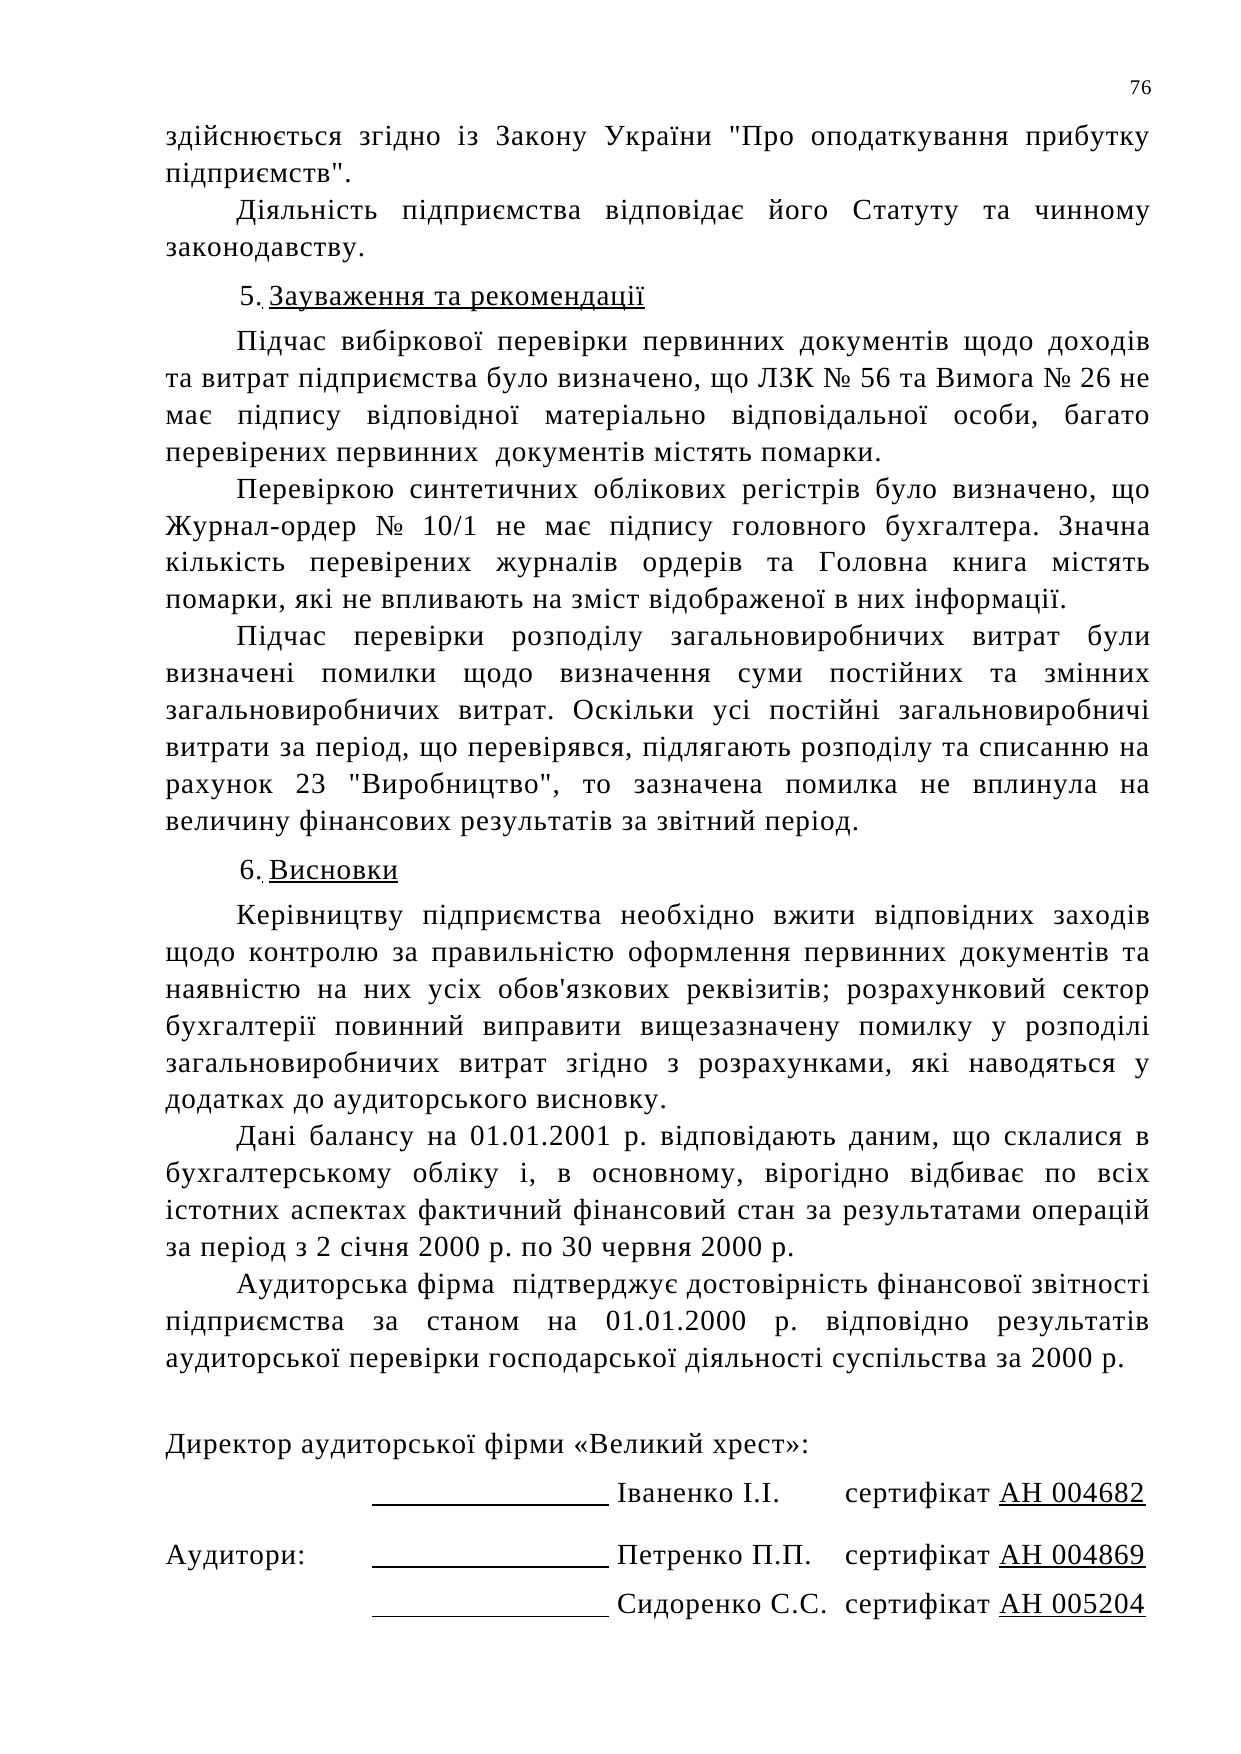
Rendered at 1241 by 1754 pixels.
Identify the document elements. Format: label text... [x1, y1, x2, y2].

text Аудиторська фірма підтверджує достовірність фінансової звітності підприємства за станом на 01.01.2000 р. відповідно результатів аудиторської перевірки господарської діяльності суспільства за 2000 р. [165, 1266, 1152, 1373]
text Дані балансу на 01.01.2001 р. відповідають даним, що склалися в бухгалтерському обліку і, в основному, вірогідно відбиває по всіх істотних аспектах фактичний фінансовий стан за результатами операцій за період з 2 січня 2000 р. по 30 червня 2000 р. [165, 1118, 1152, 1263]
list Зауваження та рекомендації [239, 278, 1152, 312]
text Діяльність підприємства відповідає його Статуту та чинному законодавству. [165, 192, 1152, 262]
text Аудитори: Петренко П.П. сертифікат АН 004869 [165, 1537, 1152, 1571]
text Керівництву підприємства необхідно вжити відповідних заходів щодо контролю за правильністю оформлення первинних документів та наявністю на них усіх обов'язкових реквізитів; розрахунковий сектор бухгалтерії повинний виправити вищезазначену помилку у розподілі загальновиробничих витрат згідно з розрахунками, які наводяться у додатках до аудиторського висновку. [165, 897, 1152, 1115]
text Сидоренко С.С. сертифікат АН 005204 [165, 1587, 1152, 1620]
text Підчас перевірки розподілу загальновиробничих витрат були визначені помилки щодо визначення суми постійних та змінних загальновиробничих витрат. Оскільки усі постійні загальновиробничі витрати за період, що перевірявся, підлягають розподілу та списанню на рахунок 23 "Виробництво", то зазначена помилка не вплинула на величину фінансових результатів за звітний період. [165, 618, 1152, 836]
text Підчас вибіркової перевірки первинних документів щодо доходів та витрат підприємства було визначено, що ЛЗК № 56 та Вимога № 26 не має підпису відповідної матеріально відповідальної особи, багато перевірених первинних документів містять помарки. [165, 323, 1152, 467]
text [165, 118, 1152, 188]
text Іваненко І.І. сертифікат АН 004682 [165, 1475, 1152, 1509]
list Висновки [239, 852, 1152, 886]
text Перевіркою синтетичних облікових регістрів було визначено, що Журнал-ордер № 10/1 не має підпису головного бухгалтера. Значна кількість перевірених журналів ордерів та Головна книга містять помарки, які не впливають на зміст відображеної в них інформації. [165, 471, 1152, 615]
text Директор аудиторської фірми «Великий хрест»: [165, 1426, 1152, 1459]
